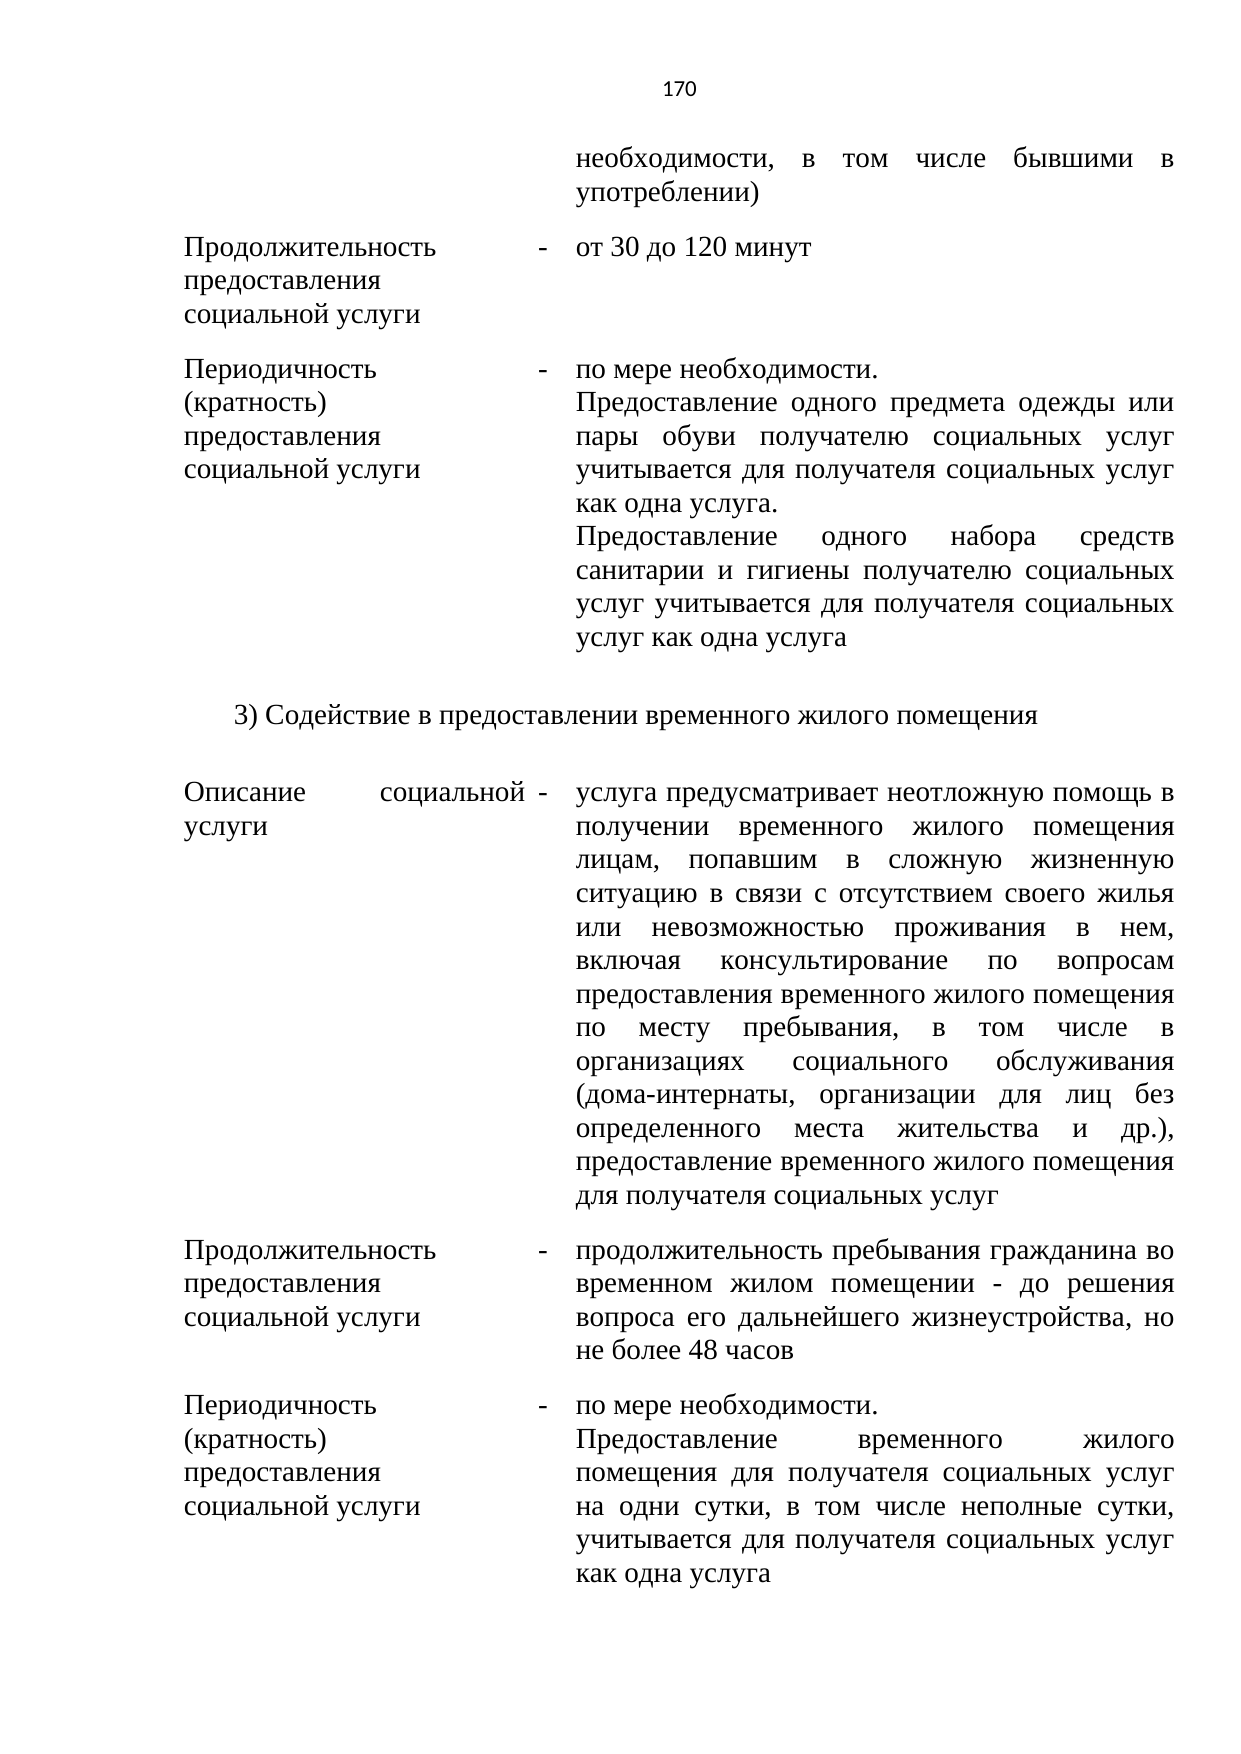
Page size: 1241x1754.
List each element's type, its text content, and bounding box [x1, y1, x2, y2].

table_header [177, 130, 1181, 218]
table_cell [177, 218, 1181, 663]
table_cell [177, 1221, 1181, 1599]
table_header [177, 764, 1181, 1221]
text 3) Содействие в предоставлении временного жилого помещения [177, 697, 1181, 730]
